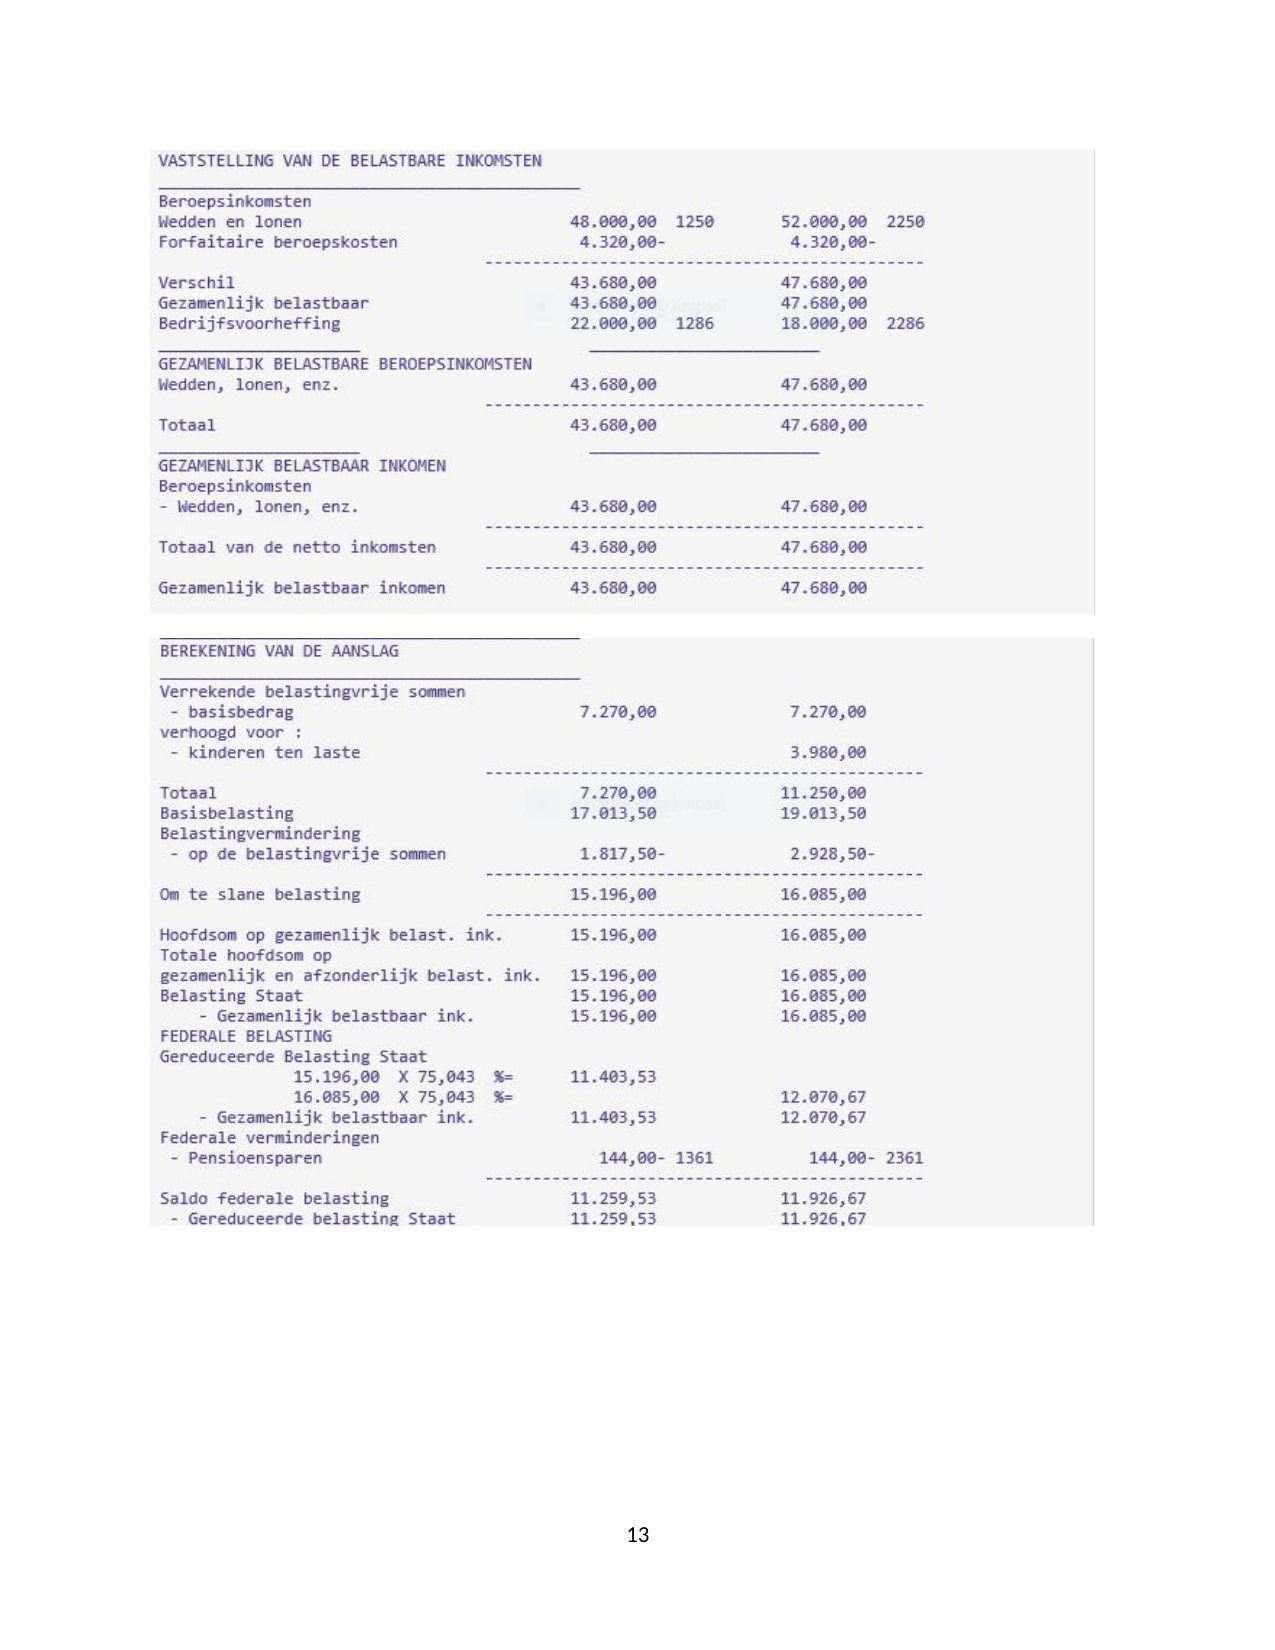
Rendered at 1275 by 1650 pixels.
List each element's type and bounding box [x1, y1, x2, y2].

picture [150, 150, 1096, 614]
picture [150, 638, 1096, 1226]
